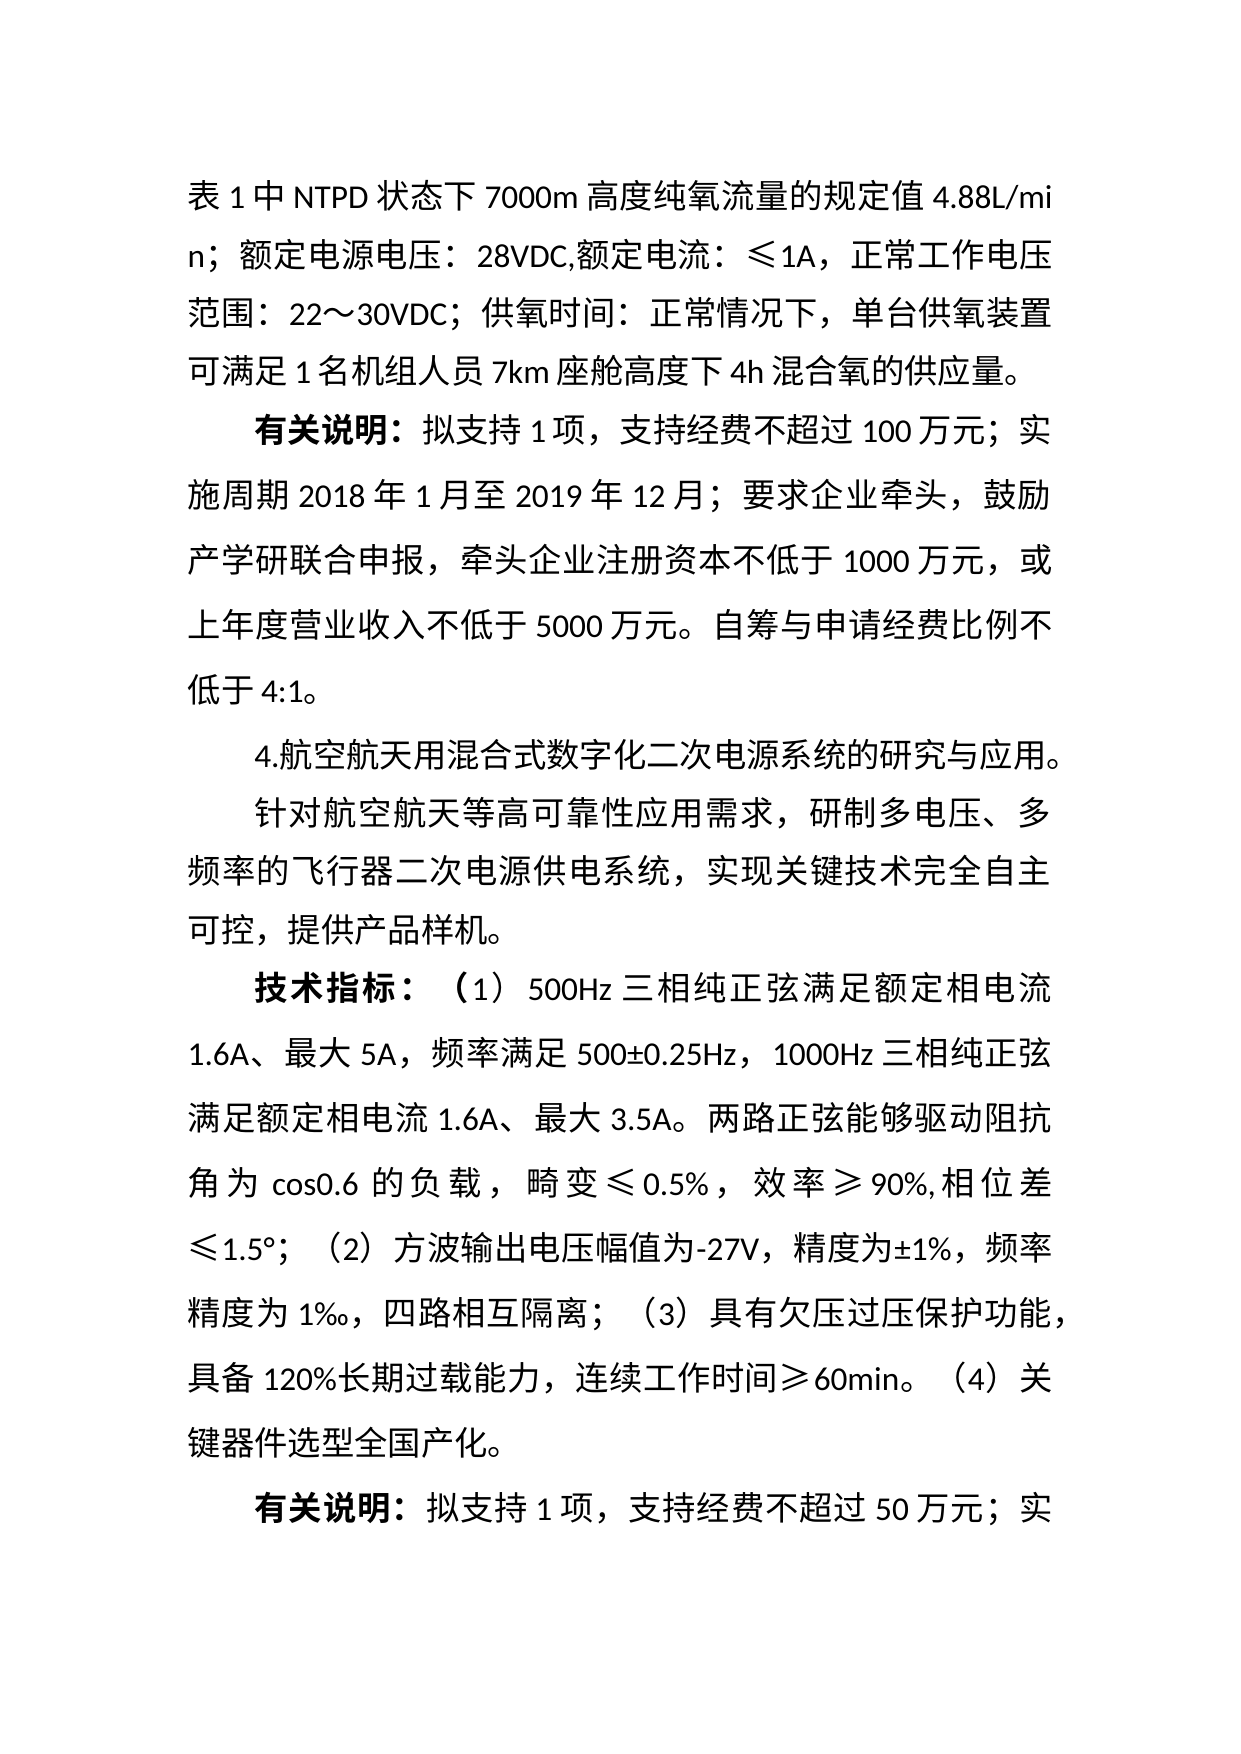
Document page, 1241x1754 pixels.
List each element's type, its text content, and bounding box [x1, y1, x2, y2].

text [187, 162, 1053, 395]
text 技术指标：（1）500Hz三相纯正弦满足额定相电流1.6A、最大5A，频率满足500±0.25Hz，1000Hz三相纯正弦满足额定相电流1.6A、最大3.5A。两路正弦能够驱动阻抗角为cos0.6的负载，畸变≤0.5%，效率≥90%,相位差≤1.5°；（2）方波输出电压幅值为-27V，精度为±1%，频率精度为1‰，四路相互隔离；（3）具有欠压过压保护功能，具备120%长期过载能力，连续工作时间≥60min。（4）关键器件选型全国产化。 [187, 954, 1053, 1474]
text 4.航空航天用混合式数字化二次电源系统的研究与应用。 [187, 720, 1053, 779]
text 针对航空航天等高可靠性应用需求，研制多电压、多频率的飞行器二次电源供电系统，实现关键技术完全自主可控，提供产品样机。 [187, 779, 1053, 954]
text 有关说明：拟支持1项，支持经费不超过100万元；实施周期2018年1月至2019年12月；要求企业牵头，鼓励产学研联合申报，牵头企业注册资本不低于1000万元，或上年度营业收入不低于5000万元。自筹与申请经费比例不低于4:1。 [187, 395, 1053, 720]
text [187, 1474, 1053, 1539]
